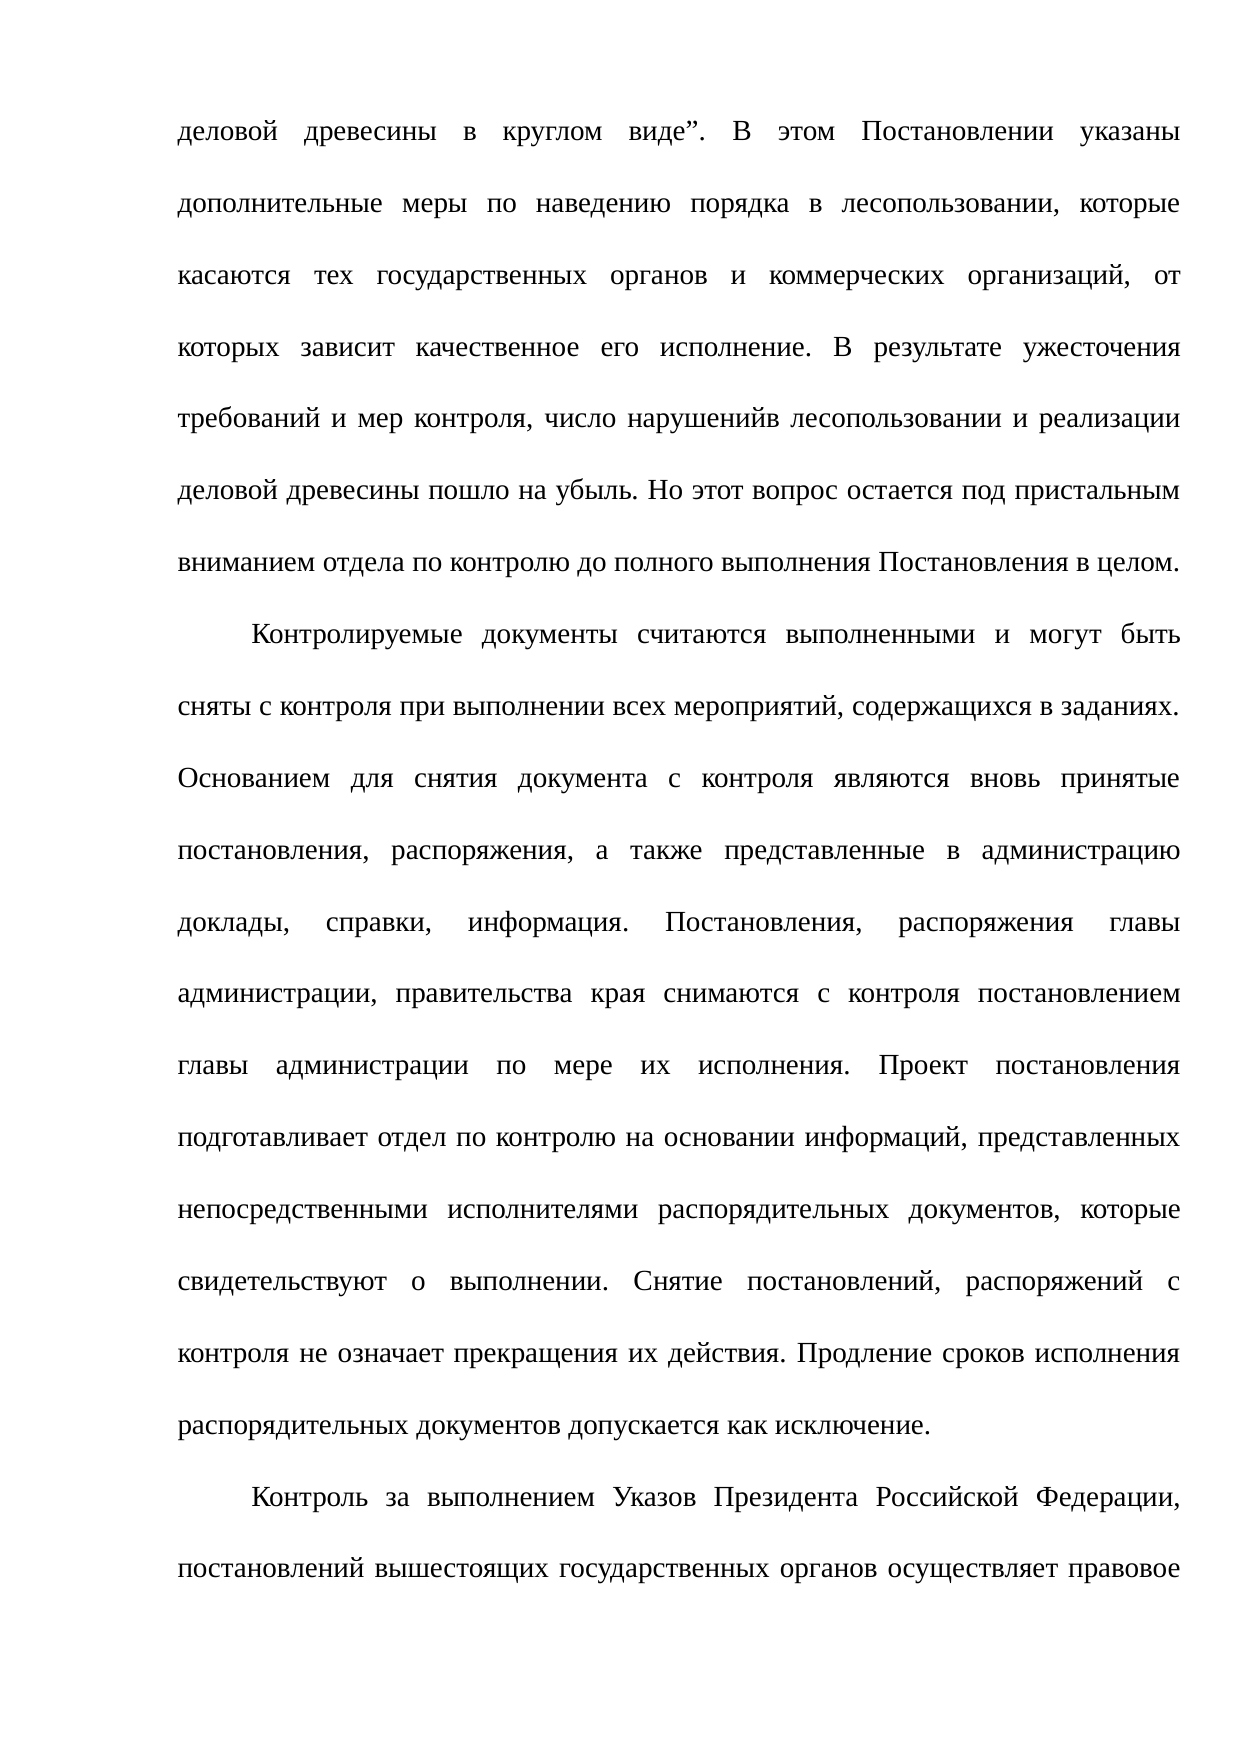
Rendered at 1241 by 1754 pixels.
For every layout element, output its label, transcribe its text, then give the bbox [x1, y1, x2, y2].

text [177, 99, 1181, 578]
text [177, 1465, 1181, 1584]
text Контролируемые документы считаются выполненными и могут быть сняты с контроля при выполнении всех мероприятий, содержащихся в заданиях. Основанием для снятия документа с контроля являются вновь принятые постановления, распоряжения, а также представленные в администрацию доклады, справки, информация. Постановления, распоряжения главы администрации, правительства края снимаются с контроля постановлением главы администрации по мере их исполнения. Проект постановления подготавливает отдел по контролю на основании информаций, представленных непосредственными исполнителями распорядительных документов, которые свидетельствуют о выполнении. Снятие постановлений, распоряжений с контроля не означает прекращения их действия. Продление сроков исполнения распорядительных документов допускается как исключение. [177, 602, 1181, 1441]
